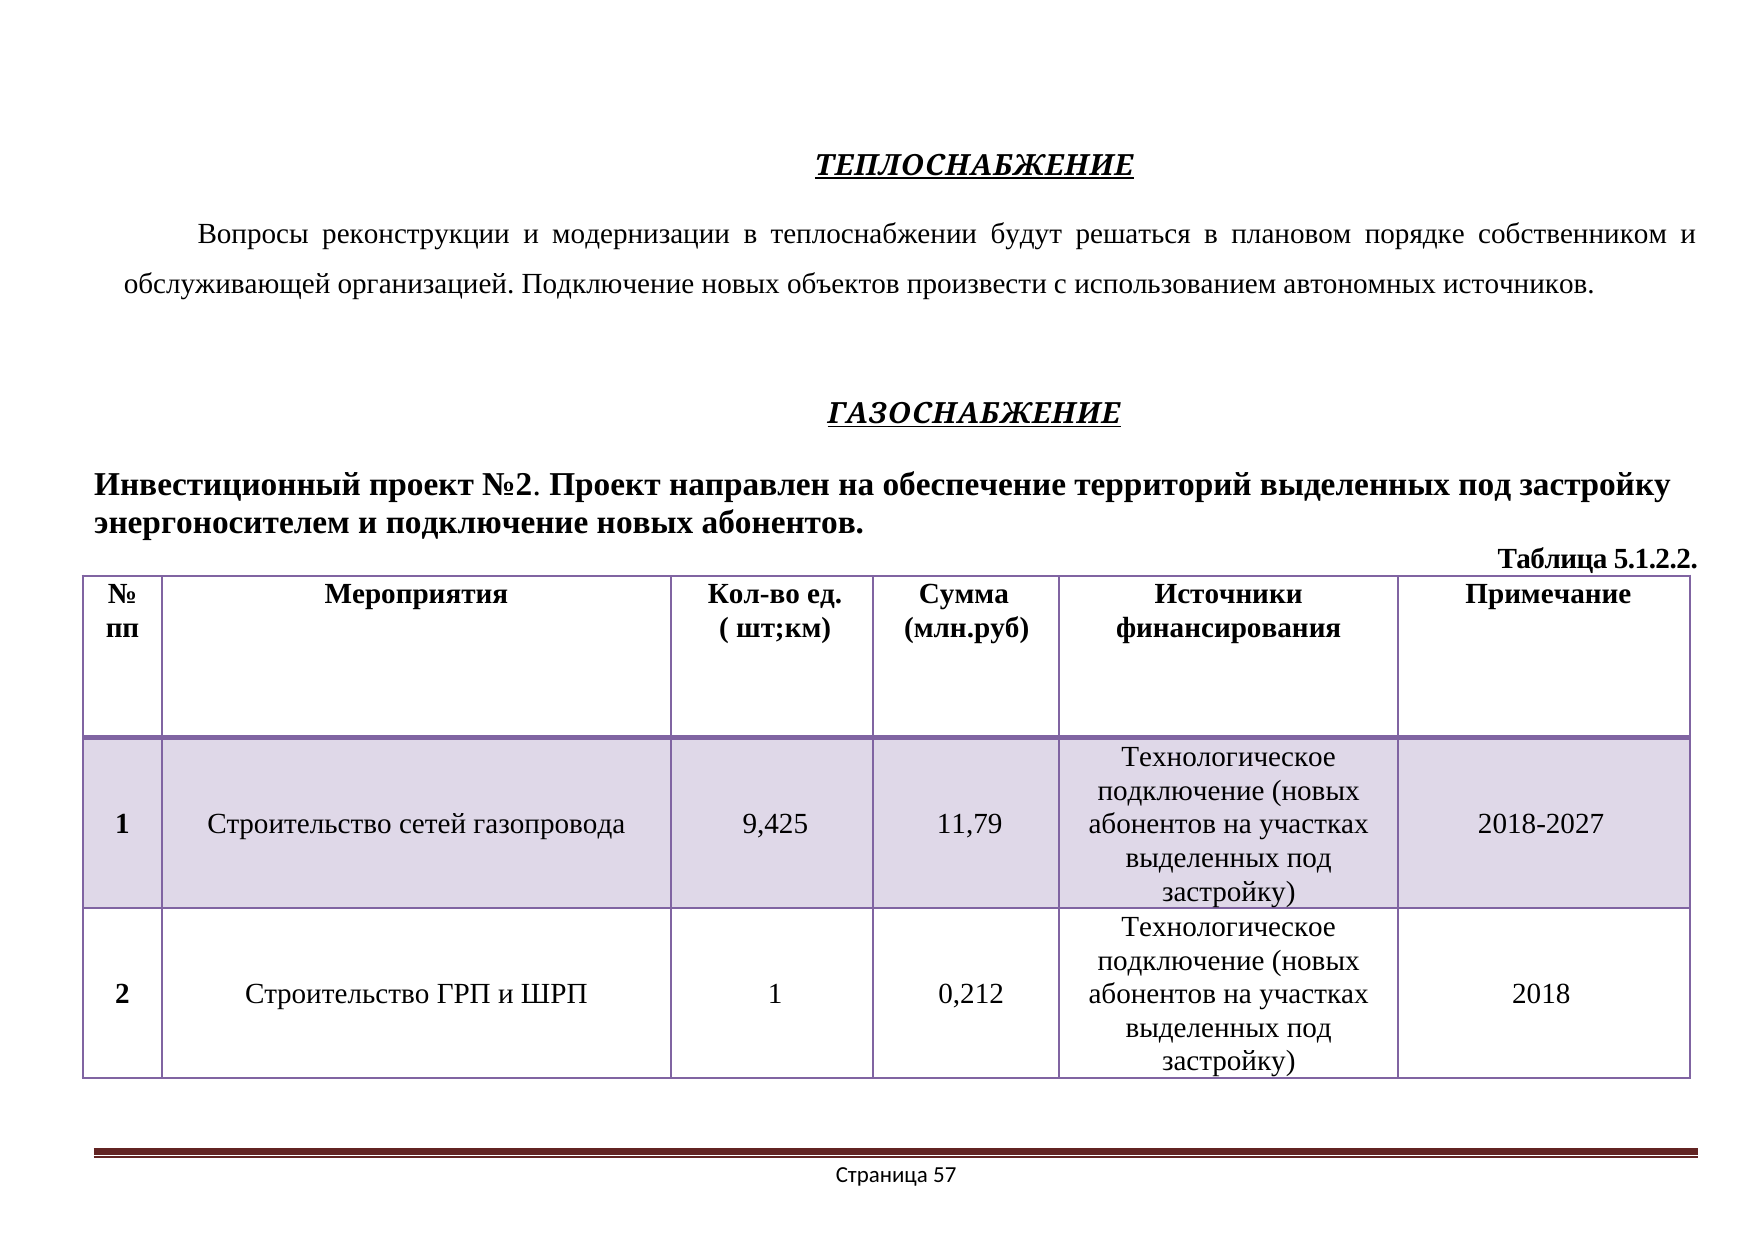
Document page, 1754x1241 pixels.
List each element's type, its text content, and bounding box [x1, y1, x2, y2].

table_cell Строительство сетей газопровода [163, 740, 670, 907]
table_header Сумма (млн.руб) [874, 577, 1058, 735]
table_cell 1 [84, 740, 161, 907]
text Инвестиционный проект №2. Проект направлен на обеспечение территорий выделенных под застройку энергоносителем и подключение новых абонентов. [94, 464, 1698, 541]
table_cell 9,425 [672, 740, 872, 907]
table_cell 11,79 [874, 740, 1058, 907]
table_cell Технологическое подключение (новых абонентов на участках выделенных под застройку) [1060, 909, 1397, 1077]
table_cell 0,212 [874, 909, 1058, 1077]
text Таблица 5.1.2.2. [94, 541, 1698, 574]
table_cell 2018-2027 [1399, 740, 1689, 907]
text Вопросы реконструкции и модернизации в теплоснабжении будут решаться в плановом порядке собственником и обслуживающей организацией. Подключение новых объектов произвести с использованием автономных источников. [123, 216, 1698, 300]
table_header Источники финансирования [1060, 577, 1397, 735]
text Газоснабжение [249, 397, 1698, 431]
table_cell 1 [672, 909, 872, 1077]
table_cell Технологическое подключение (новых абонентов на участках выделенных под застройку) [1060, 740, 1397, 907]
text Теплоснабжение [249, 149, 1698, 182]
table_cell 2018 [1399, 909, 1689, 1077]
table_cell 2 [84, 909, 161, 1077]
table_cell Строительство ГРП и ШРП [163, 909, 670, 1077]
table_header Примечание [1399, 577, 1689, 735]
table_header № пп [84, 577, 161, 735]
table_header Кол-во ед. ( шт;км) [672, 577, 872, 735]
table_header Мероприятия [163, 577, 670, 735]
